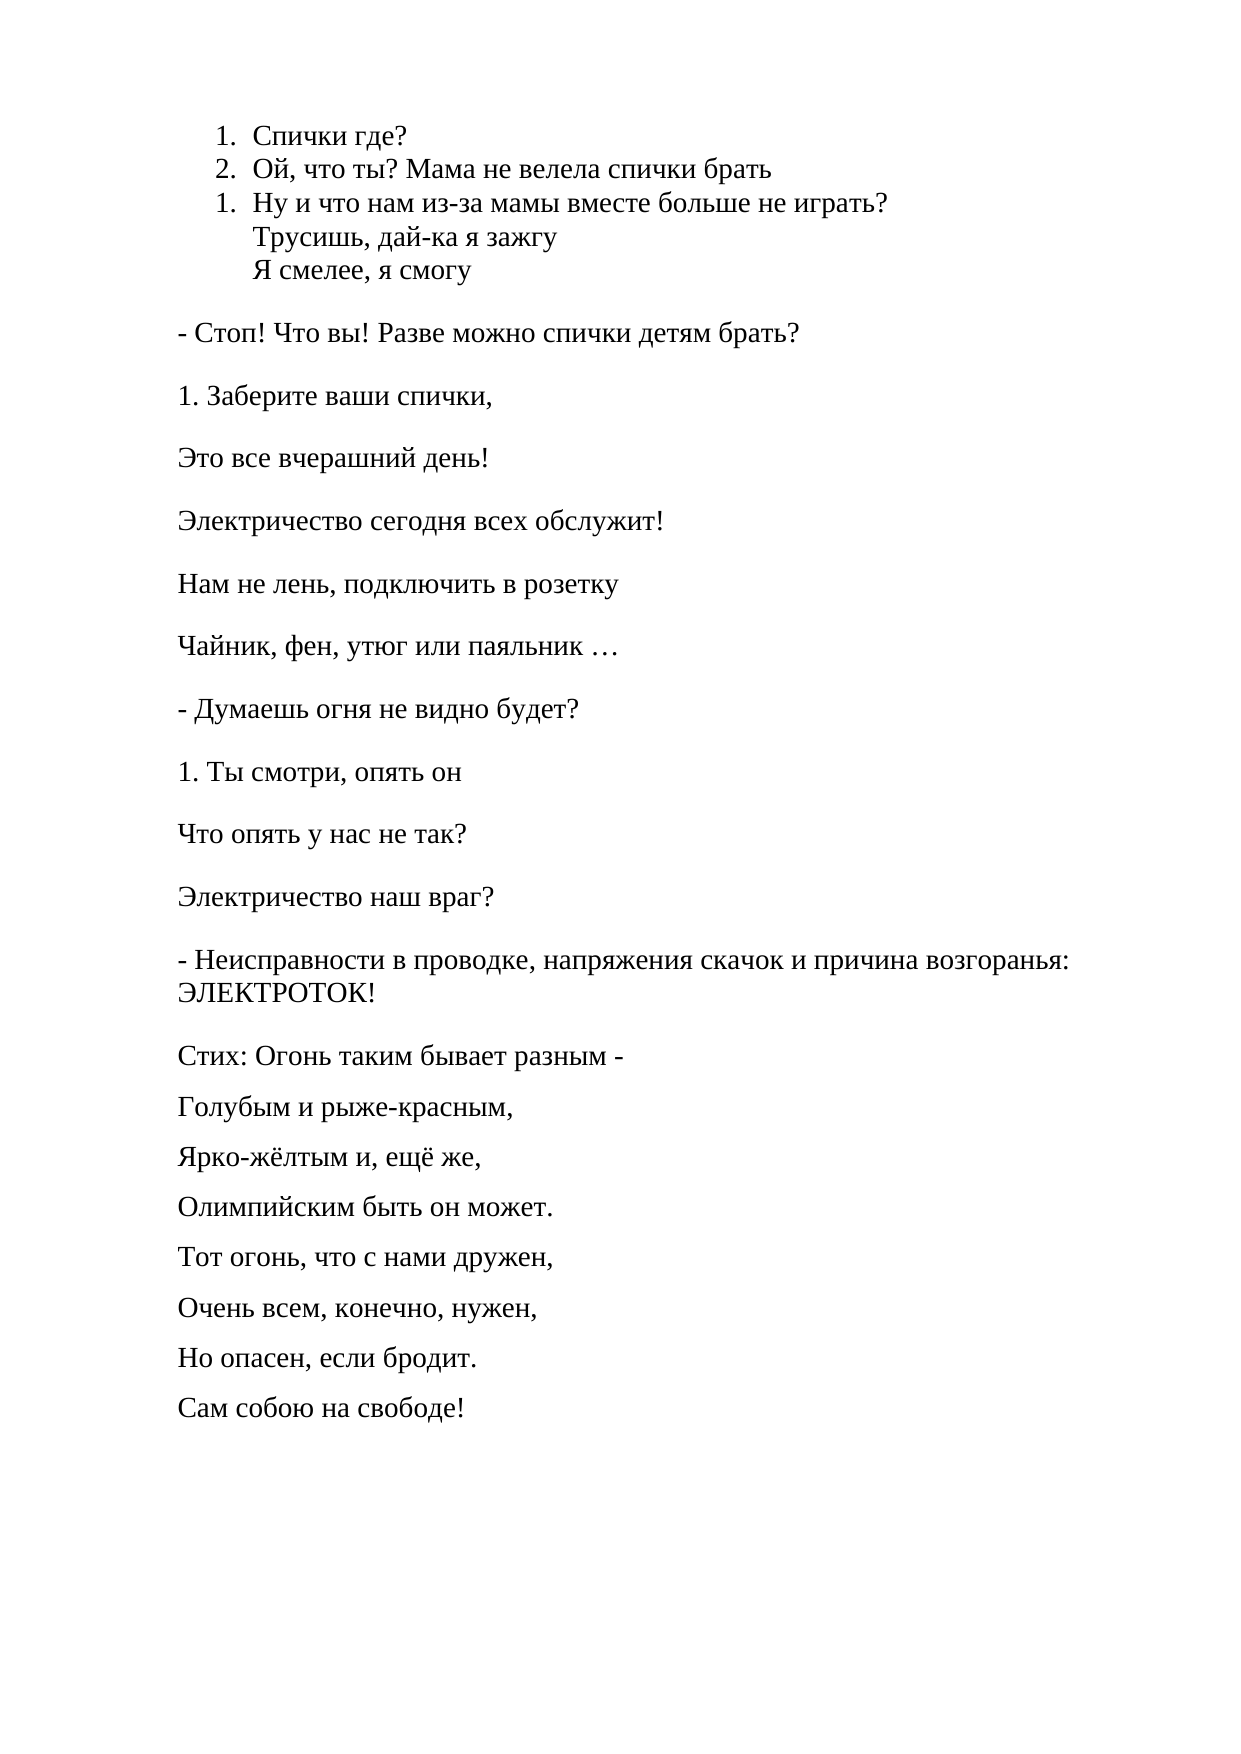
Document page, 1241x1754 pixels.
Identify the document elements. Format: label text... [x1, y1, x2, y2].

text 1. Заберите ваши спички, [177, 378, 1152, 411]
text - Неисправности в проводке, напряжения скачок и причина возгоранья: ЭЛЕКТРОТОК! [177, 942, 1152, 1009]
list Спички где? [215, 118, 1152, 152]
list Ну и что нам из-за мамы вместе больше не играть? [215, 185, 1152, 219]
text Что опять у нас не так? [177, 817, 1152, 850]
list Я смелее, я смогу [252, 252, 1152, 286]
text Это все вчерашний день! [177, 440, 1152, 474]
text Чайник, фен, утюг или паяльник … [177, 628, 1152, 662]
text Стих: Огонь таким бывает разным - Голубым и рыже-красным, Ярко-жёлтым и, ещё же, Олимпийским быть он может. Тот огонь, что с нами дружен, Очень всем, конечно, нужен, Но опасен, если бродит. Сам собою на свободе! [177, 1038, 1152, 1424]
text - Стоп! Что вы! Разве можно спички детям брать? [177, 315, 1152, 348]
text - Думаешь огня не видно будет? [177, 691, 1152, 725]
text 1. Ты смотри, опять он [177, 754, 1152, 787]
text Электричество наш враг? [177, 879, 1152, 913]
text Нам не лень, подключить в розетку [177, 566, 1152, 599]
text Электричество сегодня всех обслужит! [177, 503, 1152, 537]
list Трусишь, дай-ка я зажгу [252, 219, 1152, 252]
list Ой, что ты? Мама не велела спички брать [215, 152, 1152, 185]
